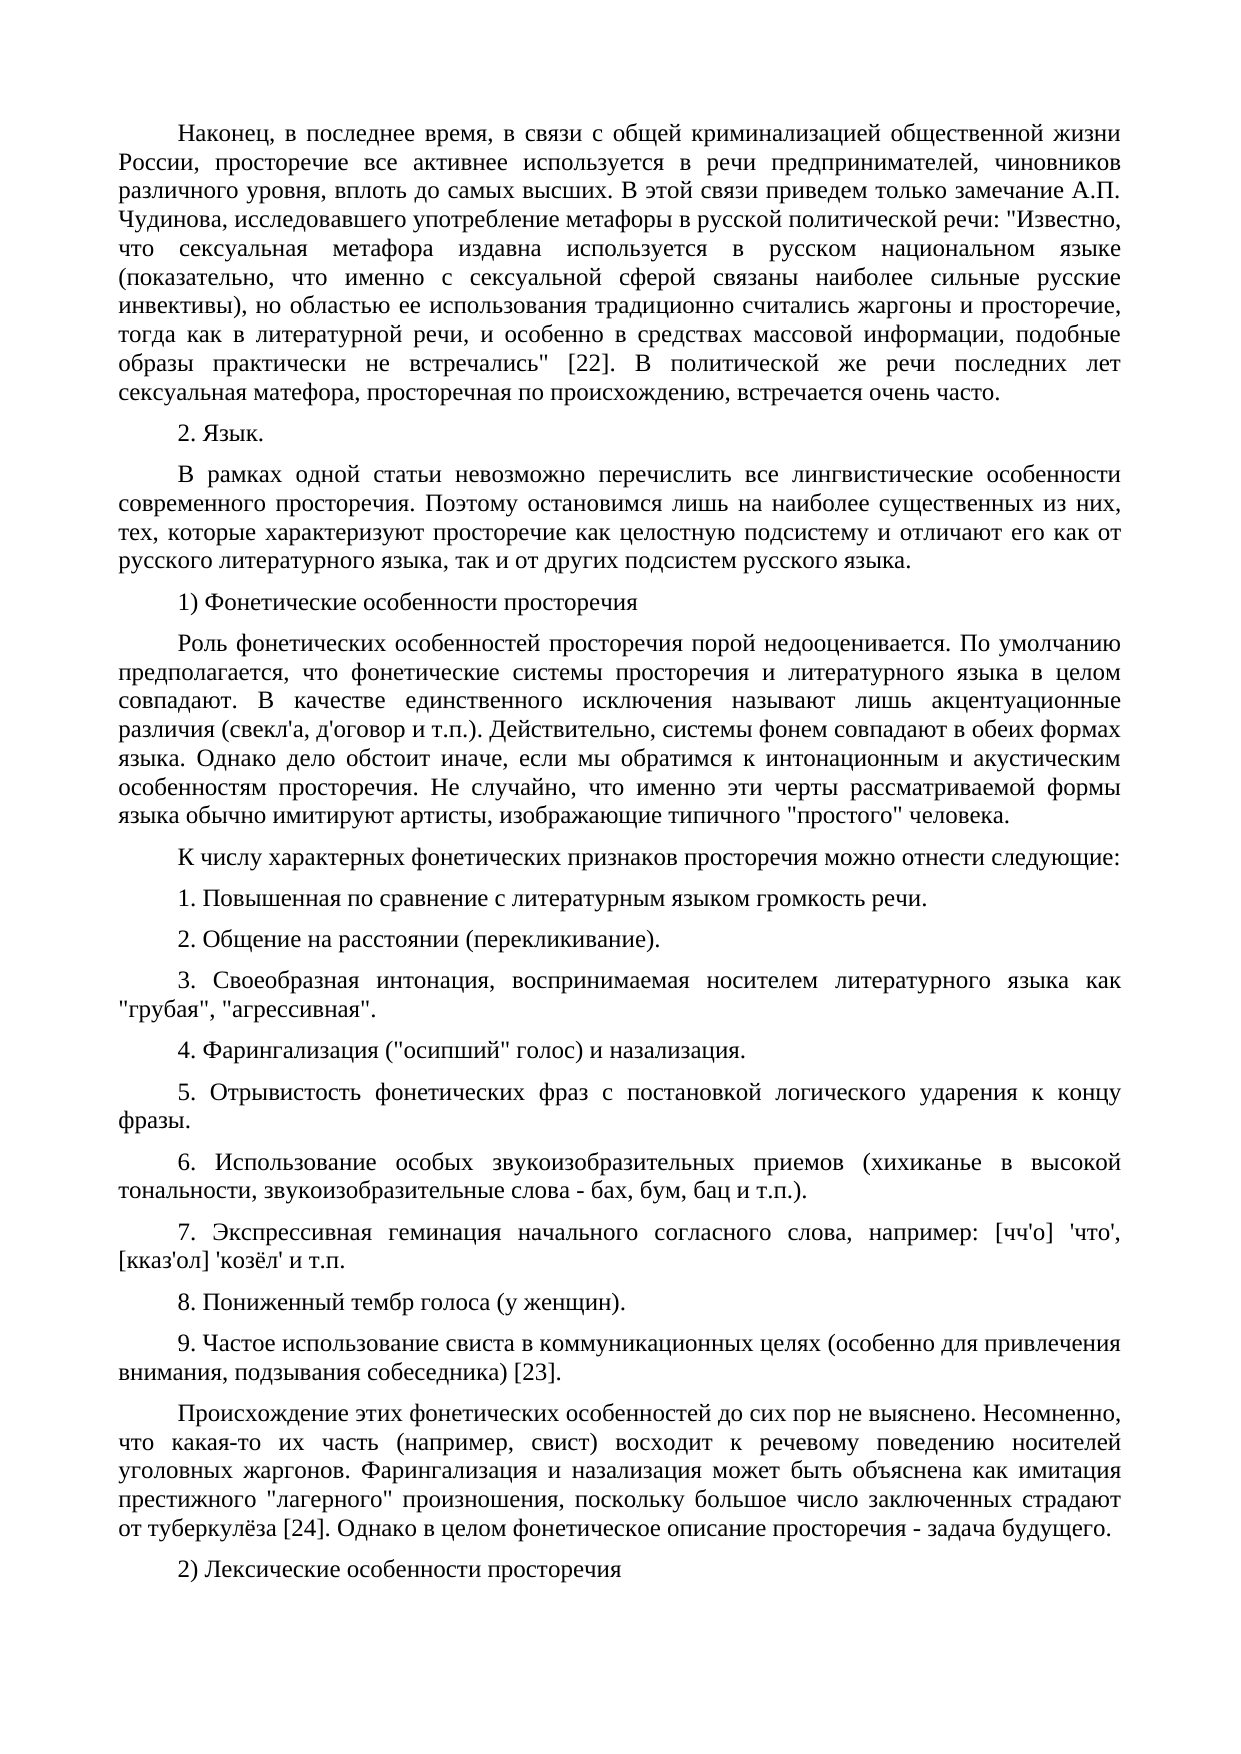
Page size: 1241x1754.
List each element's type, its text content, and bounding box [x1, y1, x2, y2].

text 3. Своеобразная интонация, воспринимаемая носителем литературного языка как "грубая", "агрессивная". [118, 966, 1122, 1023]
text Наконец, в последнее время, в связи с общей криминализацией общественной жизни России, просторечие все активнее используется в речи предпринимателей, чиновников различного уровня, вплоть до самых высших. В этой связи приведем только замечание А.П. Чудинова, исследовавшего употребление метафоры в русской политической речи: "Известно, что сексуальная метафора издавна используется в русском национальном языке (показательно, что именно с сексуальной сферой связаны наиболее сильные русские инвективы), но областью ее использования традиционно считались жаргоны и просторечие, тогда как в литературной речи, и особенно в средствах массовой информации, подобные образы практически не встречались" [22]. В политической же речи последних лет сексуальная матефора, просторечная по происхождению, встречается очень часто. [118, 118, 1122, 406]
text Происхождение этих фонетических особенностей до сих пор не выяснено. Несомненно, что какая-то их часть (например, свист) восходит к речевому поведению носителей уголовных жаргонов. Фарингализация и назализация может быть объяснена как имитация престижного "лагерного" произношения, поскольку большое число заключенных страдают от туберкулёза [24]. Однако в целом фонетическое описание просторечия - задача будущего. [118, 1398, 1122, 1542]
text 6. Использование особых звукоизобразительных приемов (хихиканье в высокой тональности, звукоизобразительные слова - бах, бум, бац и т.п.). [118, 1147, 1122, 1204]
text 5. Отрывистость фонетических фраз с постановкой логического ударения к концу фразы. [118, 1077, 1122, 1134]
text 1) Фонетические особенности просторечия [118, 587, 1122, 616]
text К числу характерных фонетических признаков просторечия можно отнести следующие: [118, 842, 1122, 871]
text 8. Пониженный тембр голоса (у женщин). [118, 1287, 1122, 1316]
text 9. Частое использование свиста в коммуникационных целях (особенно для привлечения внимания, подзывания собеседника) [23]. [118, 1328, 1122, 1386]
text 2. Общение на расстоянии (перекликивание). [118, 924, 1122, 953]
text 2. Язык. [118, 418, 1122, 447]
text 2) Лексические особенности просторечия [118, 1554, 1122, 1583]
text Роль фонетических особенностей просторечия порой недооценивается. По умолчанию предполагается, что фонетические системы просторечия и литературного языка в целом совпадают. В качестве единственного исключения называют лишь акцентуационные различия (свекл'а, д'оговор и т.п.). Действительно, системы фонем совпадают в обеих формах языка. Однако дело обстоит иначе, если мы обратимся к интонационным и акустическим особенностям просторечия. Не случайно, что именно эти черты рассматриваемой формы языка обычно имитируют артисты, изображающие типичного "простого" человека. [118, 628, 1122, 829]
text 7. Экспрессивная геминация начального согласного слова, например: [чч'о] 'что', [кказ'ол] 'козёл' и т.п. [118, 1217, 1122, 1274]
text 4. Фарингализация ("осипший" голос) и назализация. [118, 1036, 1122, 1064]
text 1. Повышенная по сравнение с литературным языком громкость речи. [118, 883, 1122, 912]
text В рамках одной статьи невозможно перечислить все лингвистические особенности современного просторечия. Поэтому остановимся лишь на наиболее существенных из них, тех, которые характеризуют просторечие как целостную подсистему и отличают его как от русского литературного языка, так и от других подсистем русского языка. [118, 459, 1122, 574]
